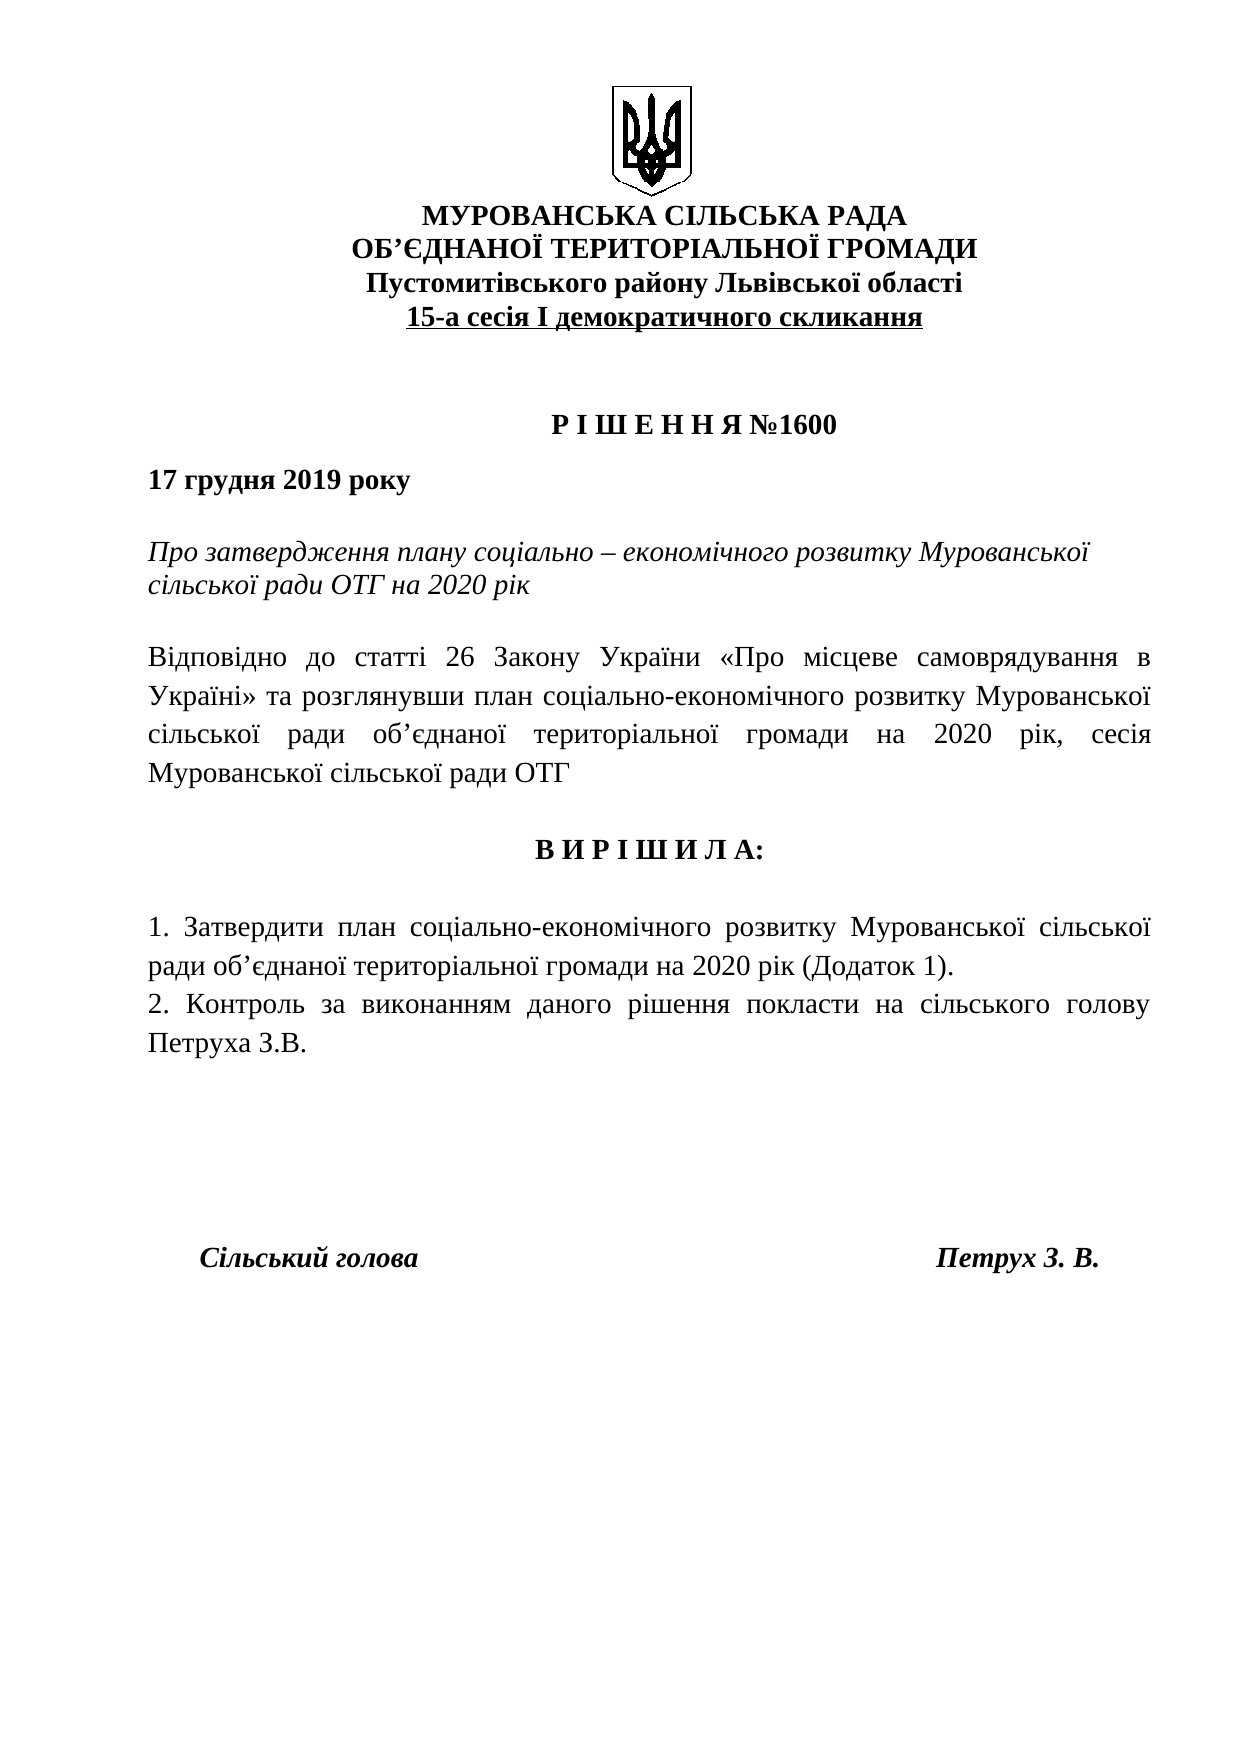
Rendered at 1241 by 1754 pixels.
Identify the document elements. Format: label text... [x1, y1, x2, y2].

text Пустомитівського району Львівської області [148, 265, 1181, 299]
text 17 грудня 2019 року [148, 462, 1152, 495]
text 1. Затвердити план соціально-економічного розвитку Мурованської сільської ради об’єднаної територіальної громади на 2020 рік (Додаток 1). [148, 943, 1152, 981]
text 2. Контроль за виконанням даного рішення покласти на сільського голову Петруха З.В. [148, 986, 1152, 1058]
text МУРОВАНСЬКА СІЛЬСЬКА РАДА [148, 83, 1181, 232]
text 15-а сесія І демократичного скликання [148, 299, 1181, 332]
picture [608, 86, 697, 198]
text Відповідно до статті 26 Закону України «Про місцеве самоврядування в Україні» та розглянувши план соціально-економічного розвитку Мурованської сільської ради об’єднаної територіальної громади на 2020 рік, сесія Мурованської сільської ради ОТГ [148, 639, 1152, 789]
text Р І Ш Е Н Н Я №1600 [148, 407, 1240, 441]
text ОБ’ЄДНАНОЇ ТЕРИТОРІАЛЬНОЇ ГРОМАДИ [148, 232, 1181, 265]
text Про затвердження плану соціально – економічного розвитку Мурованської сільської ради ОТГ на 2020 рік [148, 534, 1152, 601]
text В И Р І Ш И Л А: [148, 832, 1152, 866]
text Сільський голова Петрух З. В. [148, 1240, 1152, 1273]
